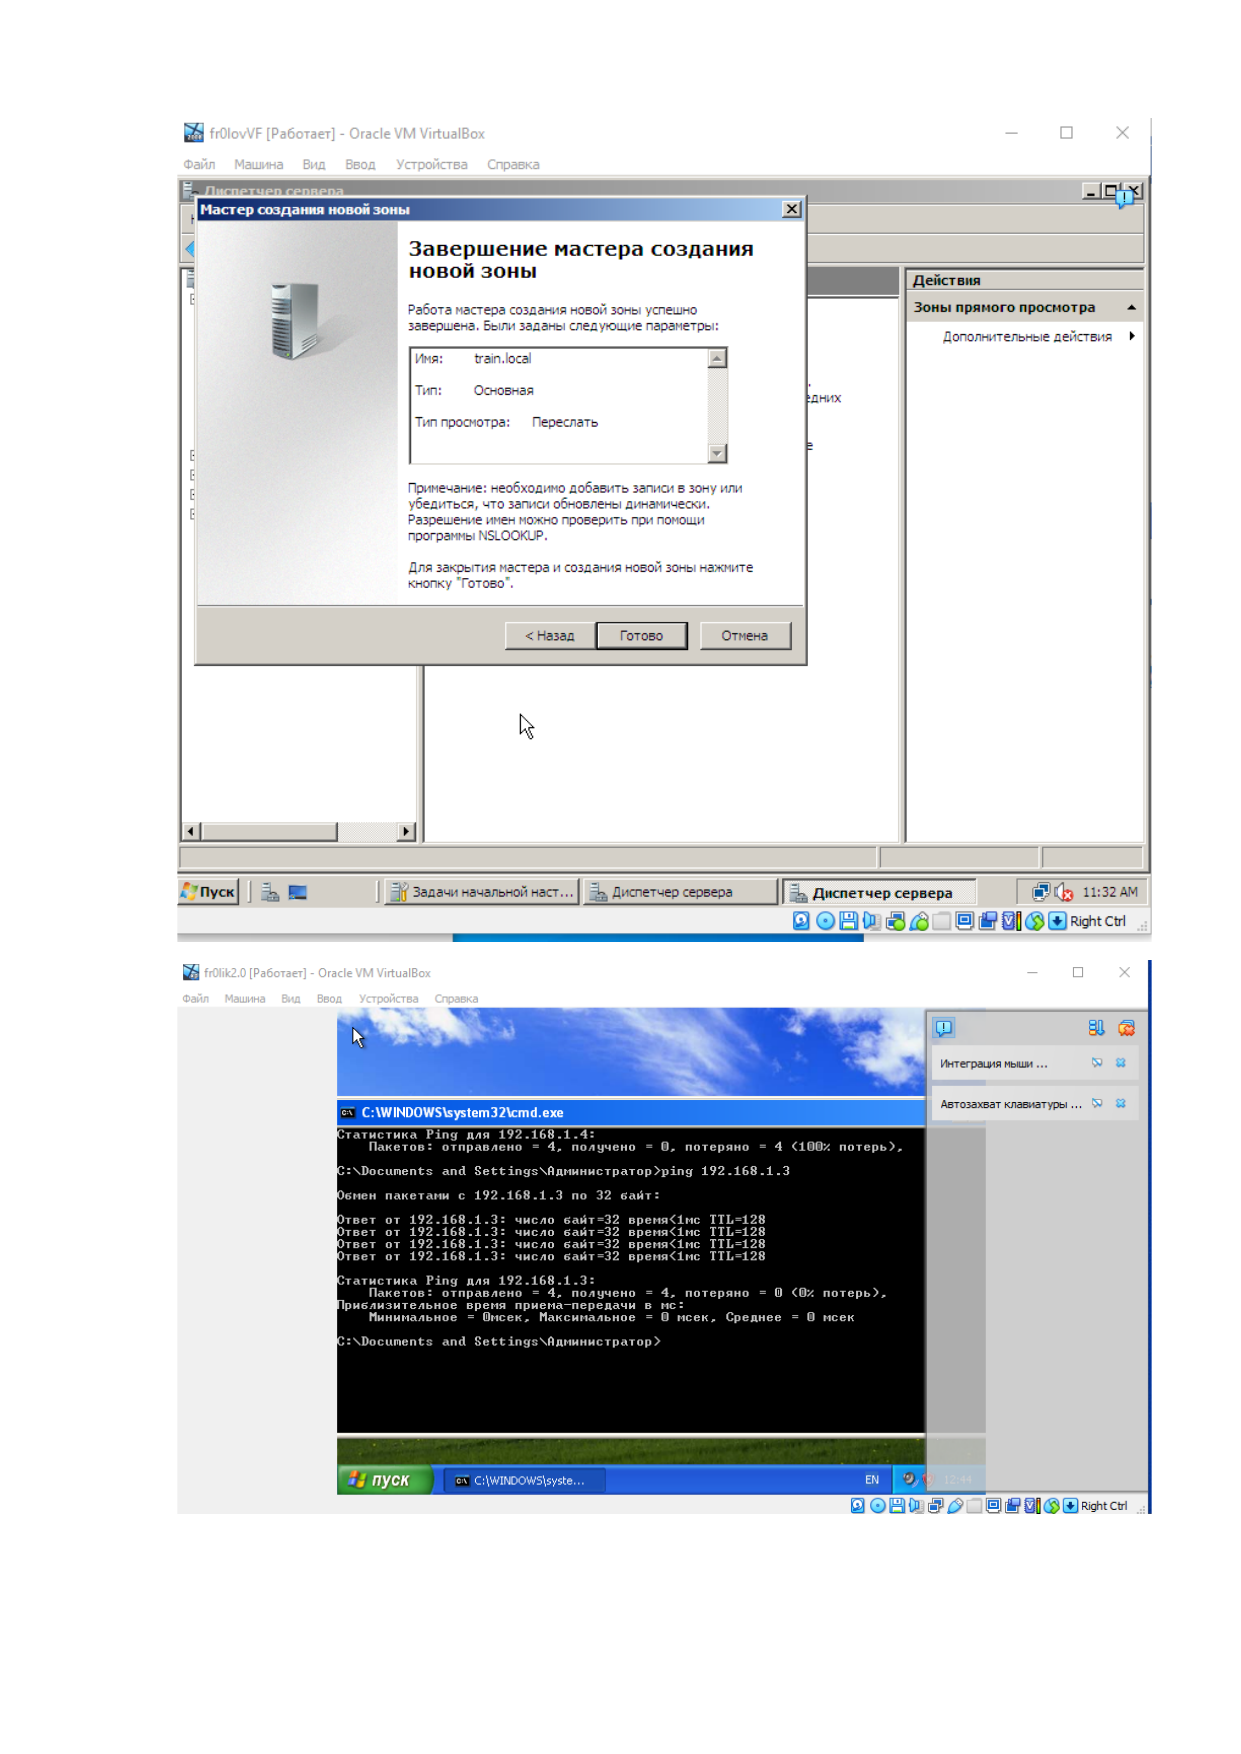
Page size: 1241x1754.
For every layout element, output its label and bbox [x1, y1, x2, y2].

picture [177, 960, 1152, 1514]
picture [177, 118, 1152, 942]
